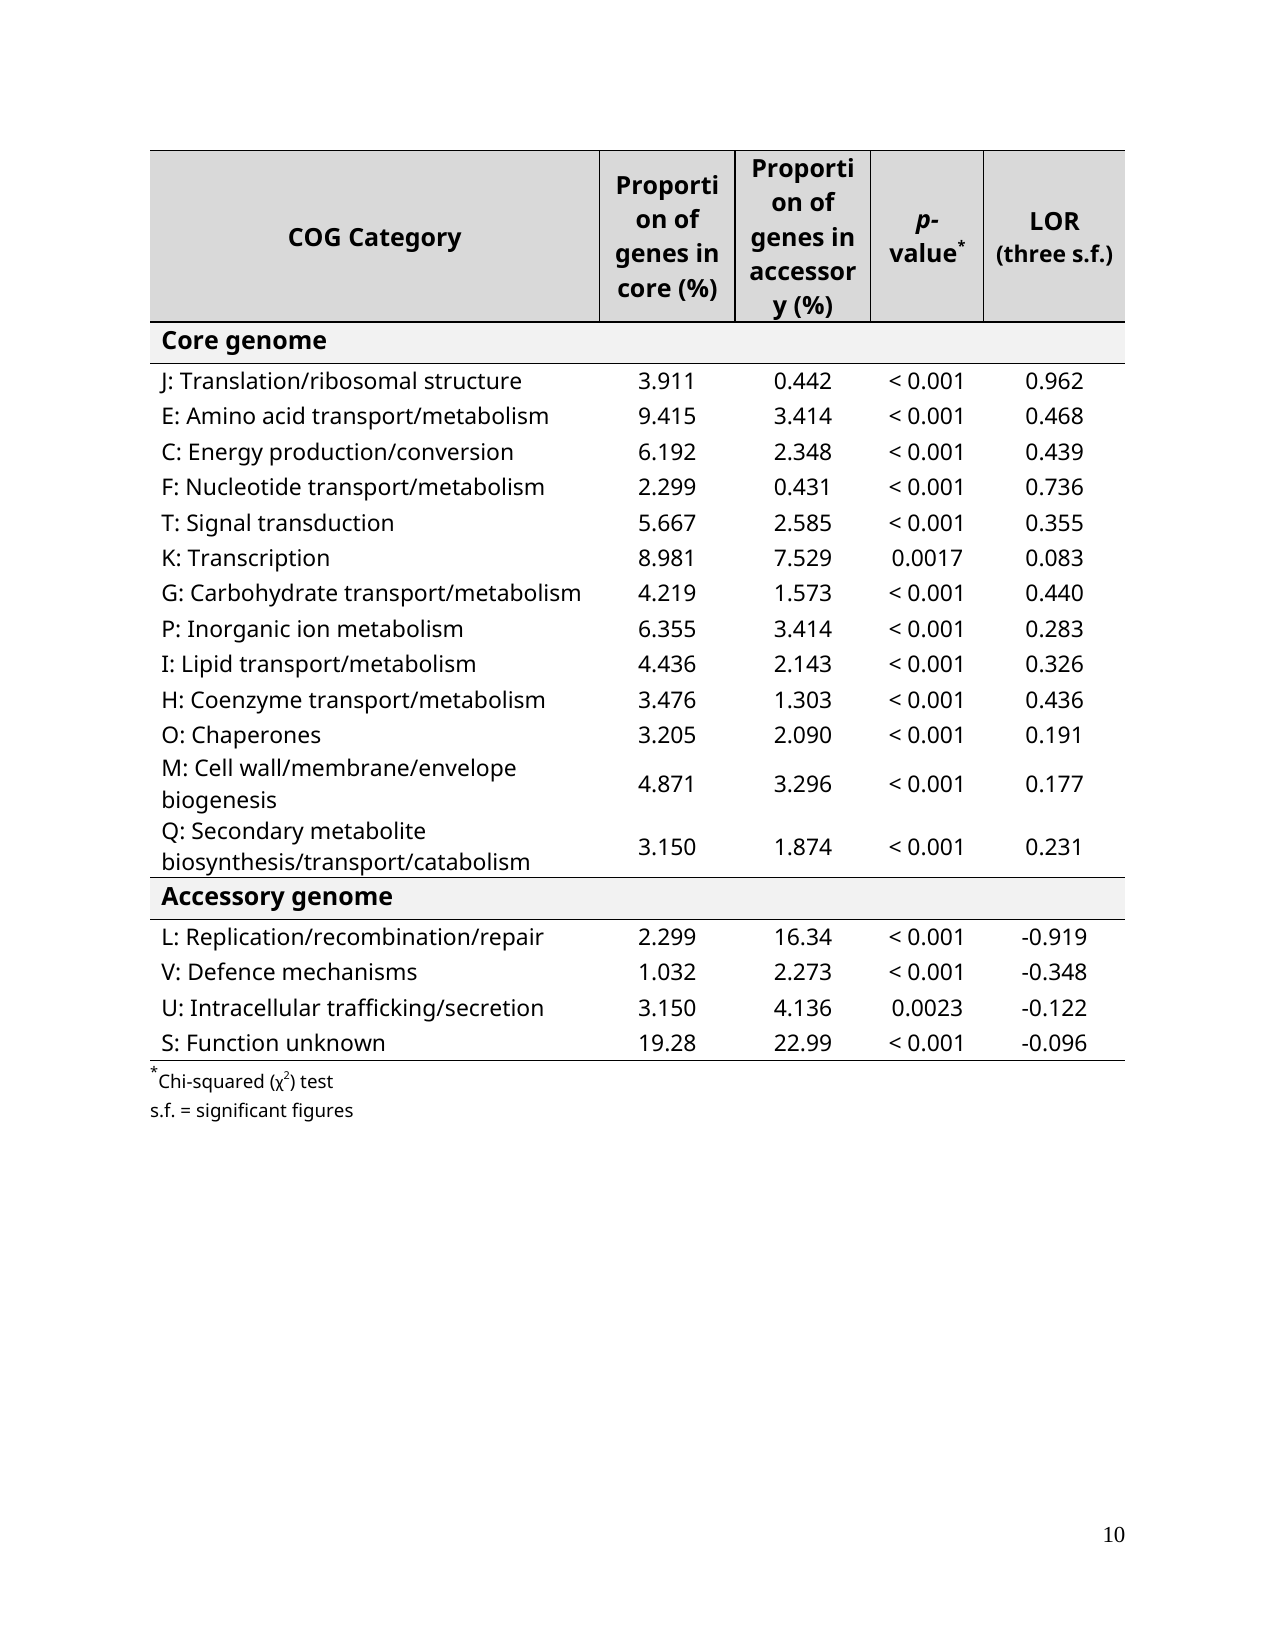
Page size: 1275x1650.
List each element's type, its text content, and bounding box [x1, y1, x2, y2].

table_cell 3.150 [599, 990, 735, 1025]
table_cell < 0.001 [871, 954, 984, 989]
table_cell -0.096 [984, 1025, 1125, 1060]
table_cell 3.296 [735, 752, 871, 815]
table_cell 0.0017 [871, 540, 984, 575]
table_cell < 0.001 [871, 752, 984, 815]
table_cell < 0.001 [871, 815, 984, 877]
table_cell P: Inorganic ion metabolism [150, 611, 599, 646]
table_cell 3.911 [599, 364, 735, 398]
table_cell 5.667 [599, 504, 735, 540]
table_cell < 0.001 [871, 469, 984, 504]
table_cell G: Carbohydrate transport/metabolism [150, 575, 599, 611]
table_cell 2.273 [735, 954, 871, 989]
table_cell < 0.001 [871, 646, 984, 681]
table_cell -0.122 [984, 990, 1125, 1025]
table_cell 0.436 [984, 681, 1125, 717]
table_cell < 0.001 [871, 364, 984, 398]
table_cell Q: Secondary metabolite biosynthesis/transport/catabolism [150, 815, 599, 877]
table_cell 19.28 [599, 1025, 735, 1060]
table_header Proportion of genes in accessory (%) [736, 151, 870, 321]
table_cell 0.736 [984, 469, 1125, 504]
table_cell 0.431 [735, 469, 871, 504]
table_header COG Category [150, 151, 599, 321]
table_cell 2.090 [735, 717, 871, 752]
table_cell 2.348 [735, 434, 871, 469]
table_cell 0.231 [984, 815, 1125, 877]
table_cell 4.436 [599, 646, 735, 681]
table_cell 6.355 [599, 611, 735, 646]
table_cell 3.150 [599, 815, 735, 877]
table_cell 1.573 [735, 575, 871, 611]
table_cell T: Signal transduction [150, 504, 599, 540]
table_cell < 0.001 [871, 611, 984, 646]
table_cell 0.191 [984, 717, 1125, 752]
table_cell < 0.001 [871, 398, 984, 433]
table_cell 3.205 [599, 717, 735, 752]
table_cell K: Transcription [150, 540, 599, 575]
table_cell O: Chaperones [150, 717, 599, 752]
table_cell -0.348 [984, 954, 1125, 989]
table_cell 3.414 [735, 611, 871, 646]
table_cell F: Nucleotide transport/metabolism [150, 469, 599, 504]
table_cell 0.283 [984, 611, 1125, 646]
text *Chi-squared (χ2) test s.f. = significant figures [150, 1061, 1125, 1123]
table_cell V: Defence mechanisms [150, 954, 599, 989]
table_cell 0.177 [984, 752, 1125, 815]
table_cell E: Amino acid transport/metabolism [150, 398, 599, 433]
table_cell 6.192 [599, 434, 735, 469]
table_cell 4.871 [599, 752, 735, 815]
table_cell 22.99 [735, 1025, 871, 1060]
table_cell J: Translation/ribosomal structure [150, 364, 599, 398]
table_cell < 0.001 [871, 717, 984, 752]
table_cell 0.442 [735, 364, 871, 398]
table_cell 0.083 [984, 540, 1125, 575]
table_cell 0.0023 [871, 990, 984, 1025]
table_cell < 0.001 [871, 1025, 984, 1060]
table_cell 2.299 [599, 920, 735, 954]
table_cell 4.219 [599, 575, 735, 611]
table_header Proportion of genes in core (%) [600, 151, 734, 321]
table_header p-value* [871, 151, 983, 321]
table_cell < 0.001 [871, 434, 984, 469]
table_cell 2.585 [735, 504, 871, 540]
table_cell -0.919 [984, 920, 1125, 954]
table_cell 16.34 [735, 920, 871, 954]
table_header LOR (three s.f.) [984, 151, 1125, 321]
table_cell Accessory genome [150, 878, 1125, 919]
table_cell Core genome [150, 323, 1125, 363]
table_cell 0.326 [984, 646, 1125, 681]
table_cell < 0.001 [871, 575, 984, 611]
table_cell 0.440 [984, 575, 1125, 611]
table_cell I: Lipid transport/metabolism [150, 646, 599, 681]
table_cell 3.476 [599, 681, 735, 717]
table_cell 3.414 [735, 398, 871, 433]
table_cell U: Intracellular trafficking/secretion [150, 990, 599, 1025]
table_cell 1.874 [735, 815, 871, 877]
table_cell C: Energy production/conversion [150, 434, 599, 469]
table_cell H: Coenzyme transport/metabolism [150, 681, 599, 717]
table_cell 1.032 [599, 954, 735, 989]
table_cell 2.299 [599, 469, 735, 504]
table_cell 8.981 [599, 540, 735, 575]
table_cell < 0.001 [871, 920, 984, 954]
table_cell 0.962 [984, 364, 1125, 398]
table_cell 9.415 [599, 398, 735, 433]
table_cell 0.439 [984, 434, 1125, 469]
table_cell < 0.001 [871, 504, 984, 540]
table_cell < 0.001 [871, 681, 984, 717]
table_cell 1.303 [735, 681, 871, 717]
table_cell L: Replication/recombination/repair [150, 920, 599, 954]
table_cell M: Cell wall/membrane/envelope biogenesis [150, 752, 599, 815]
table_cell 2.143 [735, 646, 871, 681]
table_cell 4.136 [735, 990, 871, 1025]
table_cell 0.468 [984, 398, 1125, 433]
table_cell 0.355 [984, 504, 1125, 540]
table_cell 7.529 [735, 540, 871, 575]
table_cell S: Function unknown [150, 1025, 599, 1060]
